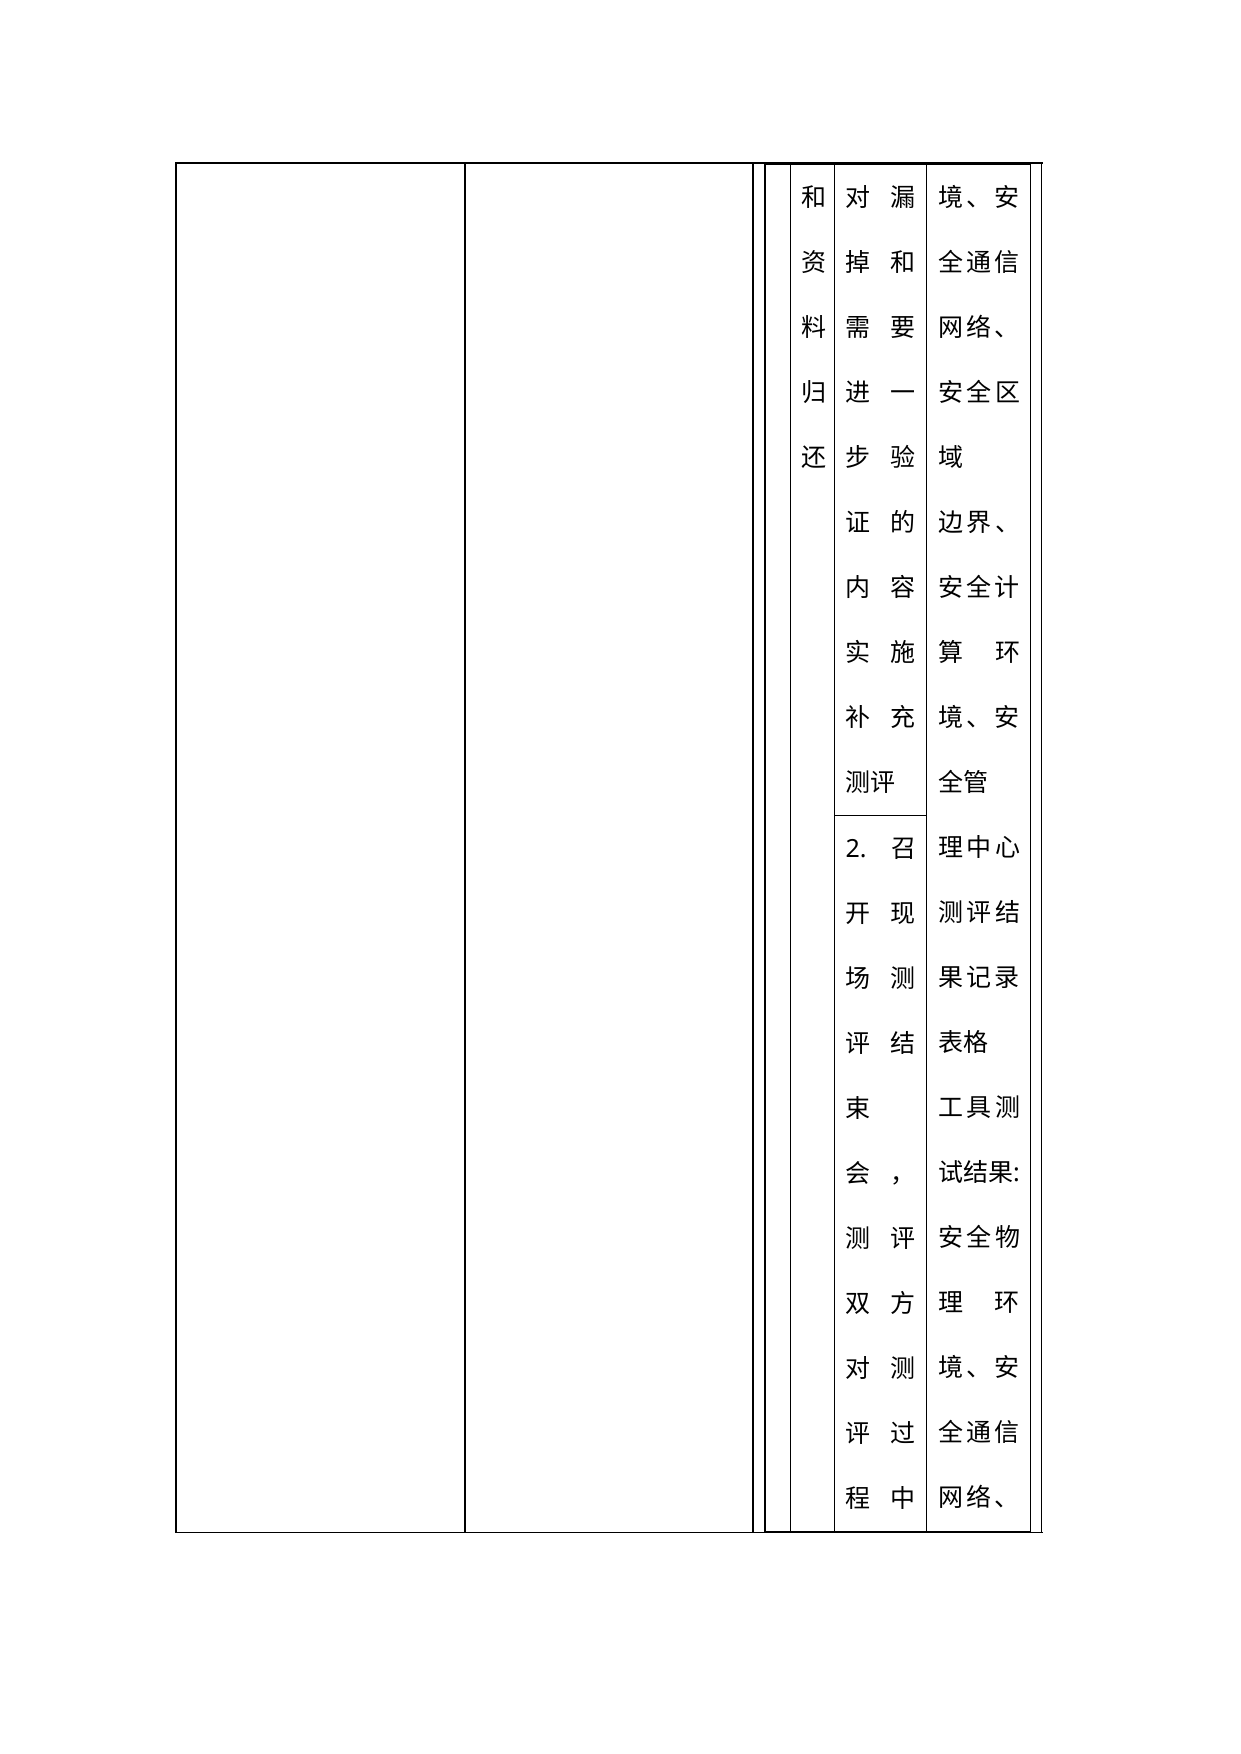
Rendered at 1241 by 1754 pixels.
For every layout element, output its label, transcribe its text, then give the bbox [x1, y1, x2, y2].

table_cell [466, 164, 752, 1532]
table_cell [927, 165, 1030, 1531]
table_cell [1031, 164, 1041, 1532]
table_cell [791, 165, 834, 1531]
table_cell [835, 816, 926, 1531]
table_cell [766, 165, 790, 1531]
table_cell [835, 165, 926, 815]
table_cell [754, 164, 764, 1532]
table_cell 1 [177, 164, 464, 1532]
